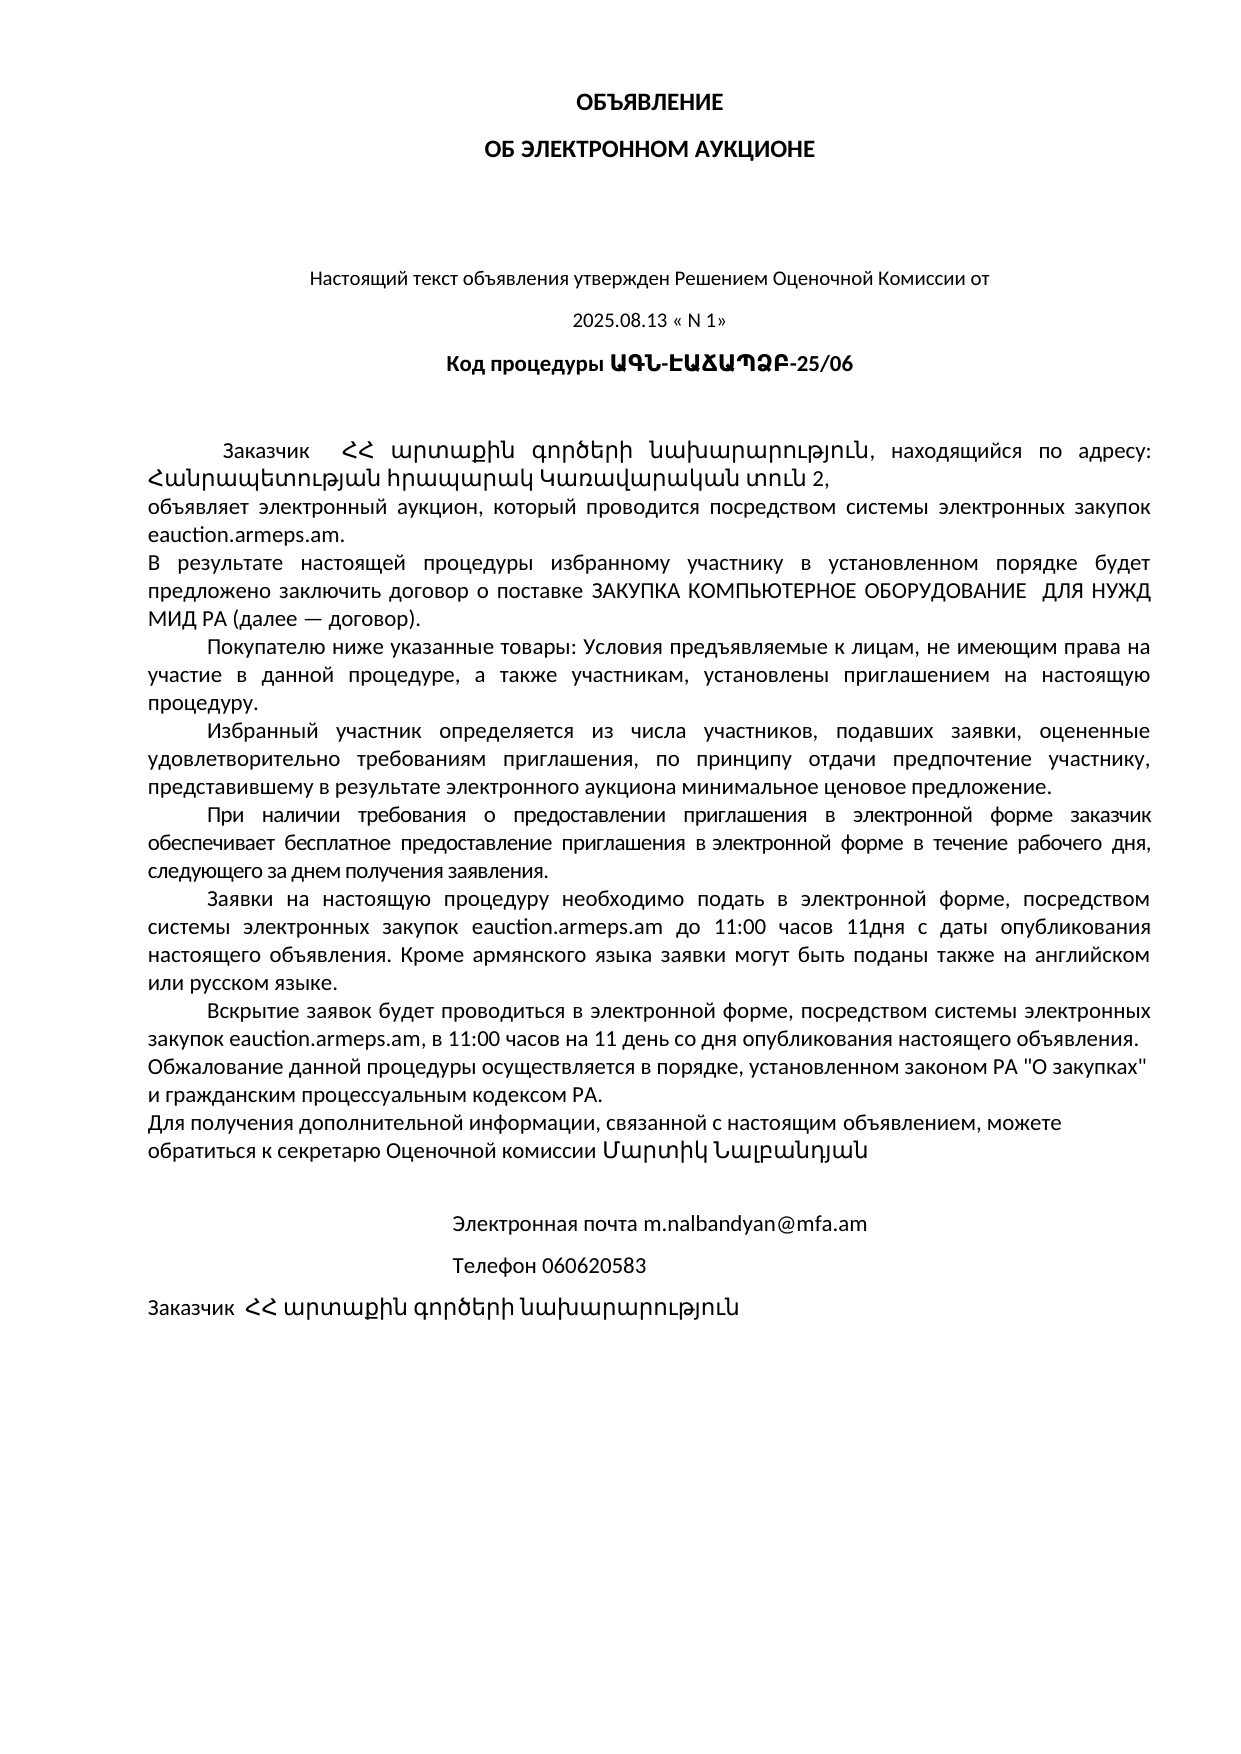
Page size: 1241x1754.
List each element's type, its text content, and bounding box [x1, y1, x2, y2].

text Настоящий текст объявления утвержден Решением Оценочной Комиссии от [148, 265, 1152, 290]
text Вскрытие заявок будет проводиться в электронной форме, посредством системы электронных закупок eauction.armeps.am, в 11:00 часов на 11 день со дня опубликования настоящего объявления. [148, 996, 1152, 1052]
text Избранный участник определяется из числа участников, подавших заявки, оцененные удовлетворительно требованиям приглашения, по принципу отдачи предпочтение участнику, представившему в результате электронного аукциона минимальное ценовое предложение. [148, 716, 1152, 800]
text При наличии требования о предоставлении приглашения в электронной форме заказчик обеспечивает бесплатное предоставление приглашения в электронной форме в течение рабочего дня, следующего за днем получения заявления. [148, 800, 1152, 884]
text Обжалование данной процедуры осуществляется в порядке, установленном законом РА "О закупках" и гражданским процессуальным кодексом РА. [148, 1052, 1152, 1108]
text объявляет электронный аукцион, который проводится посредством системы электронных закупок eauction.armeps.am. [148, 492, 1152, 548]
text ОБ ЭЛЕКТРОННОМ АУКЦИОНЕ [148, 134, 1152, 164]
text Покупателю ниже указанные товары: Условия предъявляемые к лицам, не имеющим права на участие в данной процедуре, а также участникам, установлены приглашением на настоящую процедуру. [148, 632, 1152, 716]
text Телефон 060620583 [148, 1251, 1152, 1279]
text Заказчик ՀՀ արտաքին գործերի նախարարություն, находящийся по адресу: Հանրապետության հրապարակ Կառավարական տուն 2, [148, 436, 1152, 492]
text В результате настоящей процедуры избранному участнику в установленном порядке будет предложено заключить договор о поставке ЗАКУПКА КОМПЬЮТЕРНОЕ ОБОРУДОВАНИЕ ДЛЯ НУЖД МИД РА (далее — договор). [148, 548, 1152, 632]
text Заявки на настоящую процедуру необходимо подать в электронной форме, посредством системы электронных закупок eauction.armeps.am до 11:00 часов 11дня с даты опубликования настоящего объявления. Кроме армянского языка заявки могут быть поданы также на английском или русском языке. [148, 884, 1152, 996]
text 2025.08.13 « N 1» [148, 307, 1152, 332]
text Для получения дополнительной информации, связанной с настоящим объявлением, можете обратиться к секретарю Оценочной комиссии Մարտիկ Նալբանդյան [148, 1108, 1152, 1164]
text Заказчик ՀՀ արտաքին գործերի նախարարություն [148, 1293, 1152, 1321]
text ОБЪЯВЛЕНИЕ [148, 86, 1152, 117]
text Электронная почта m.nalbandyan@mfa.am [148, 1209, 1152, 1237]
text Код процедуры ԱԳՆ-ԷԱՃԱՊՁԲ-25/06 [148, 349, 1152, 377]
